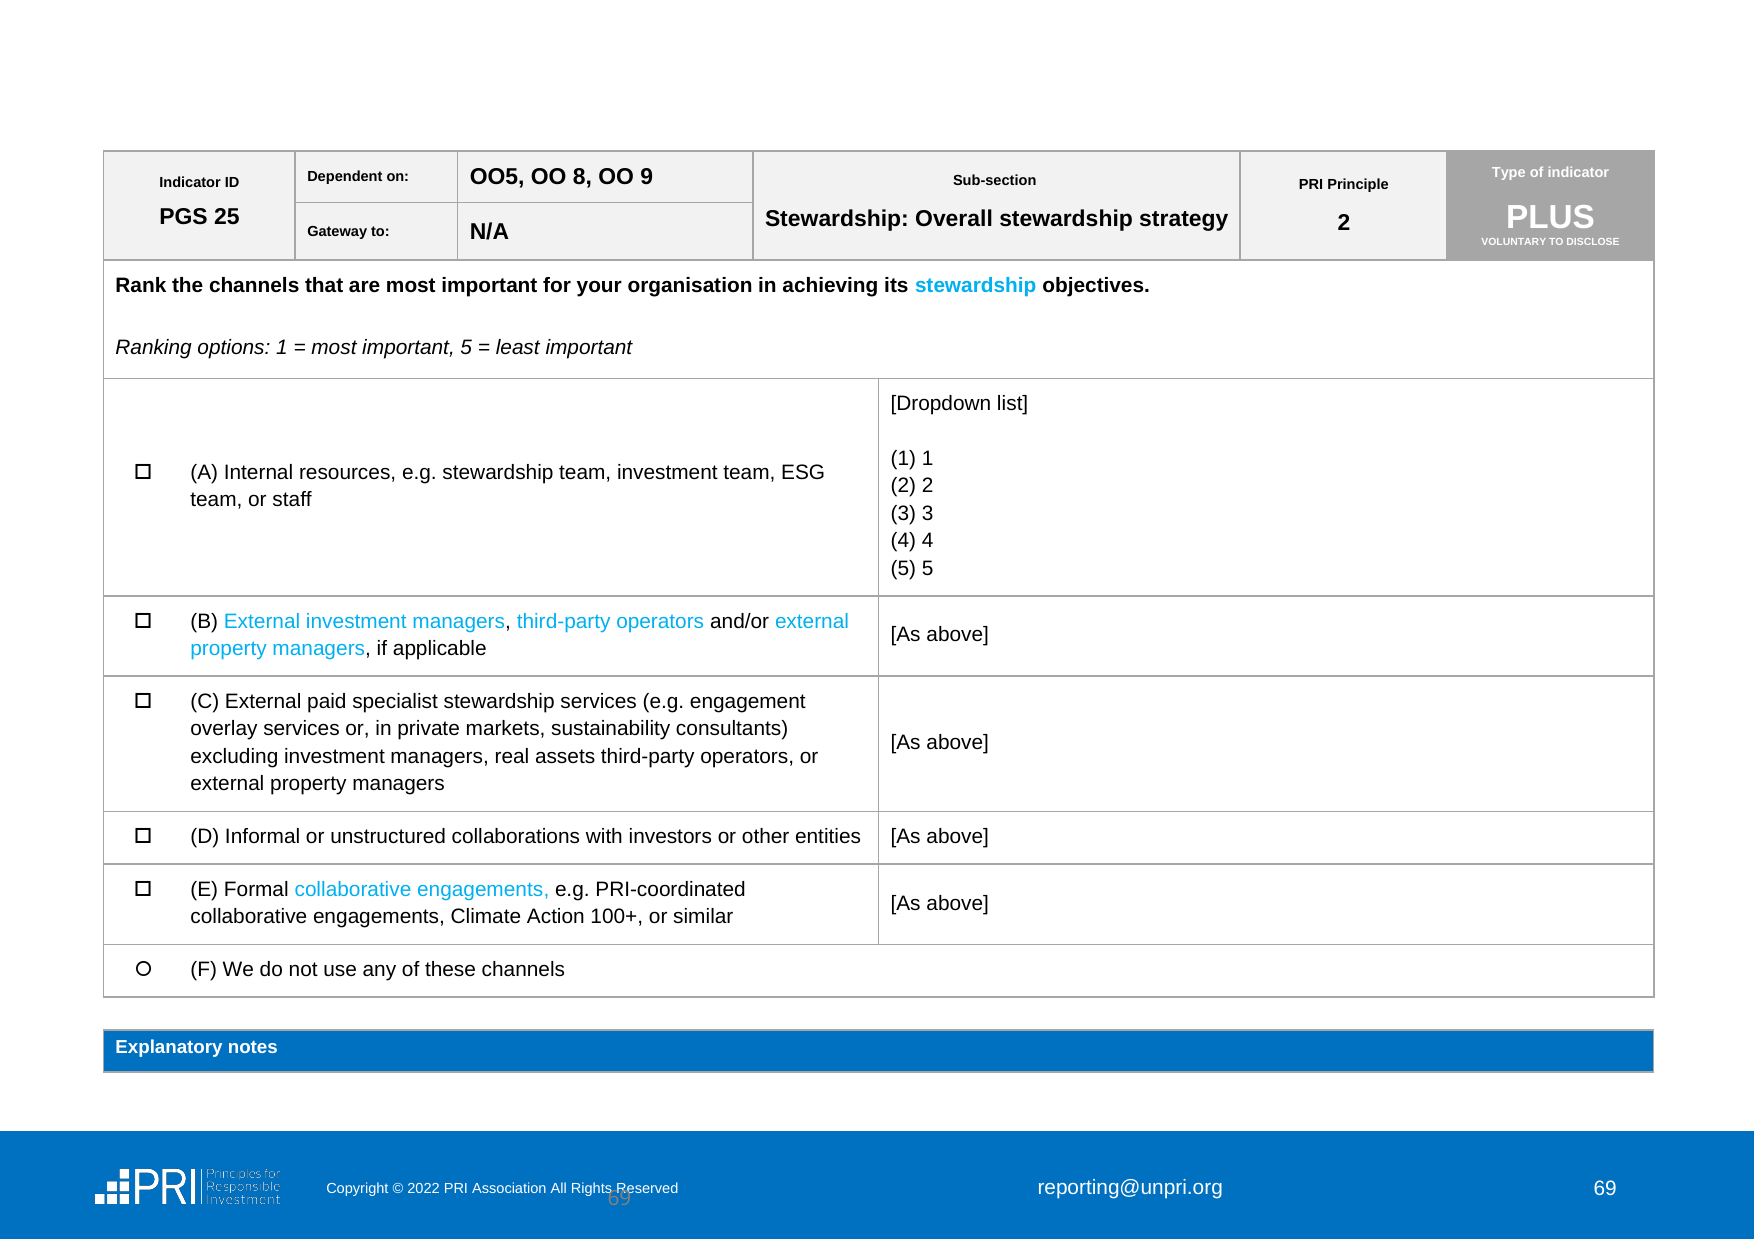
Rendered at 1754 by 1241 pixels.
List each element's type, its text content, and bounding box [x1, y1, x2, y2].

table_cell [As above] [879, 865, 1653, 943]
table_cell [As above] [879, 677, 1653, 811]
table_cell Rank the channels that are most important for your organisation in achieving its stewardship objectives. Ranking options: 1 = most important, 5 = least important [104, 261, 1653, 377]
table_cell (F) We do not use any of these channels [104, 945, 1653, 996]
table_header Sub-section Stewardship: Overall stewardship strategy [754, 152, 1239, 259]
table_cell (E) Formal collaborative engagements, e.g. PRI-coordinated collaborative engagements, Climate Action 100+, or similar [104, 865, 878, 943]
table_cell [As above] [879, 812, 1653, 863]
picture [92, 1166, 282, 1207]
table_header Explanatory notes [104, 1031, 1653, 1071]
table_cell Gateway to: [296, 203, 457, 259]
table_cell [As above] [879, 597, 1653, 675]
table_header Indicator ID PGS 25 [104, 152, 294, 259]
table_header OO5, OO 8, OO 9 [458, 152, 752, 201]
table_cell (B) External investment managers, third-party operators and/or external property managers, if applicable [104, 597, 878, 675]
table_cell (A) Internal resources, e.g. stewardship team, investment team, ESG team, or staff [104, 379, 878, 595]
table_header Dependent on: [296, 152, 457, 201]
table_header PRI Principle 2 [1241, 152, 1446, 259]
table_cell (D) Informal or unstructured collaborations with investors or other entities [104, 812, 878, 863]
table_cell (C) External paid specialist stewardship services (e.g. engagement overlay services or, in private markets, sustainability consultants) excluding investment managers, real assets third-party operators, or external property managers [104, 677, 878, 811]
table_cell N/A [458, 203, 752, 259]
table_cell [Dropdown list] (1) 1 (2) 2 (3) 3 (4) 4 (5) 5 [879, 379, 1653, 595]
table_header Type of indicator PLUS VOLUNTARY TO DISCLOSE [1448, 152, 1653, 259]
